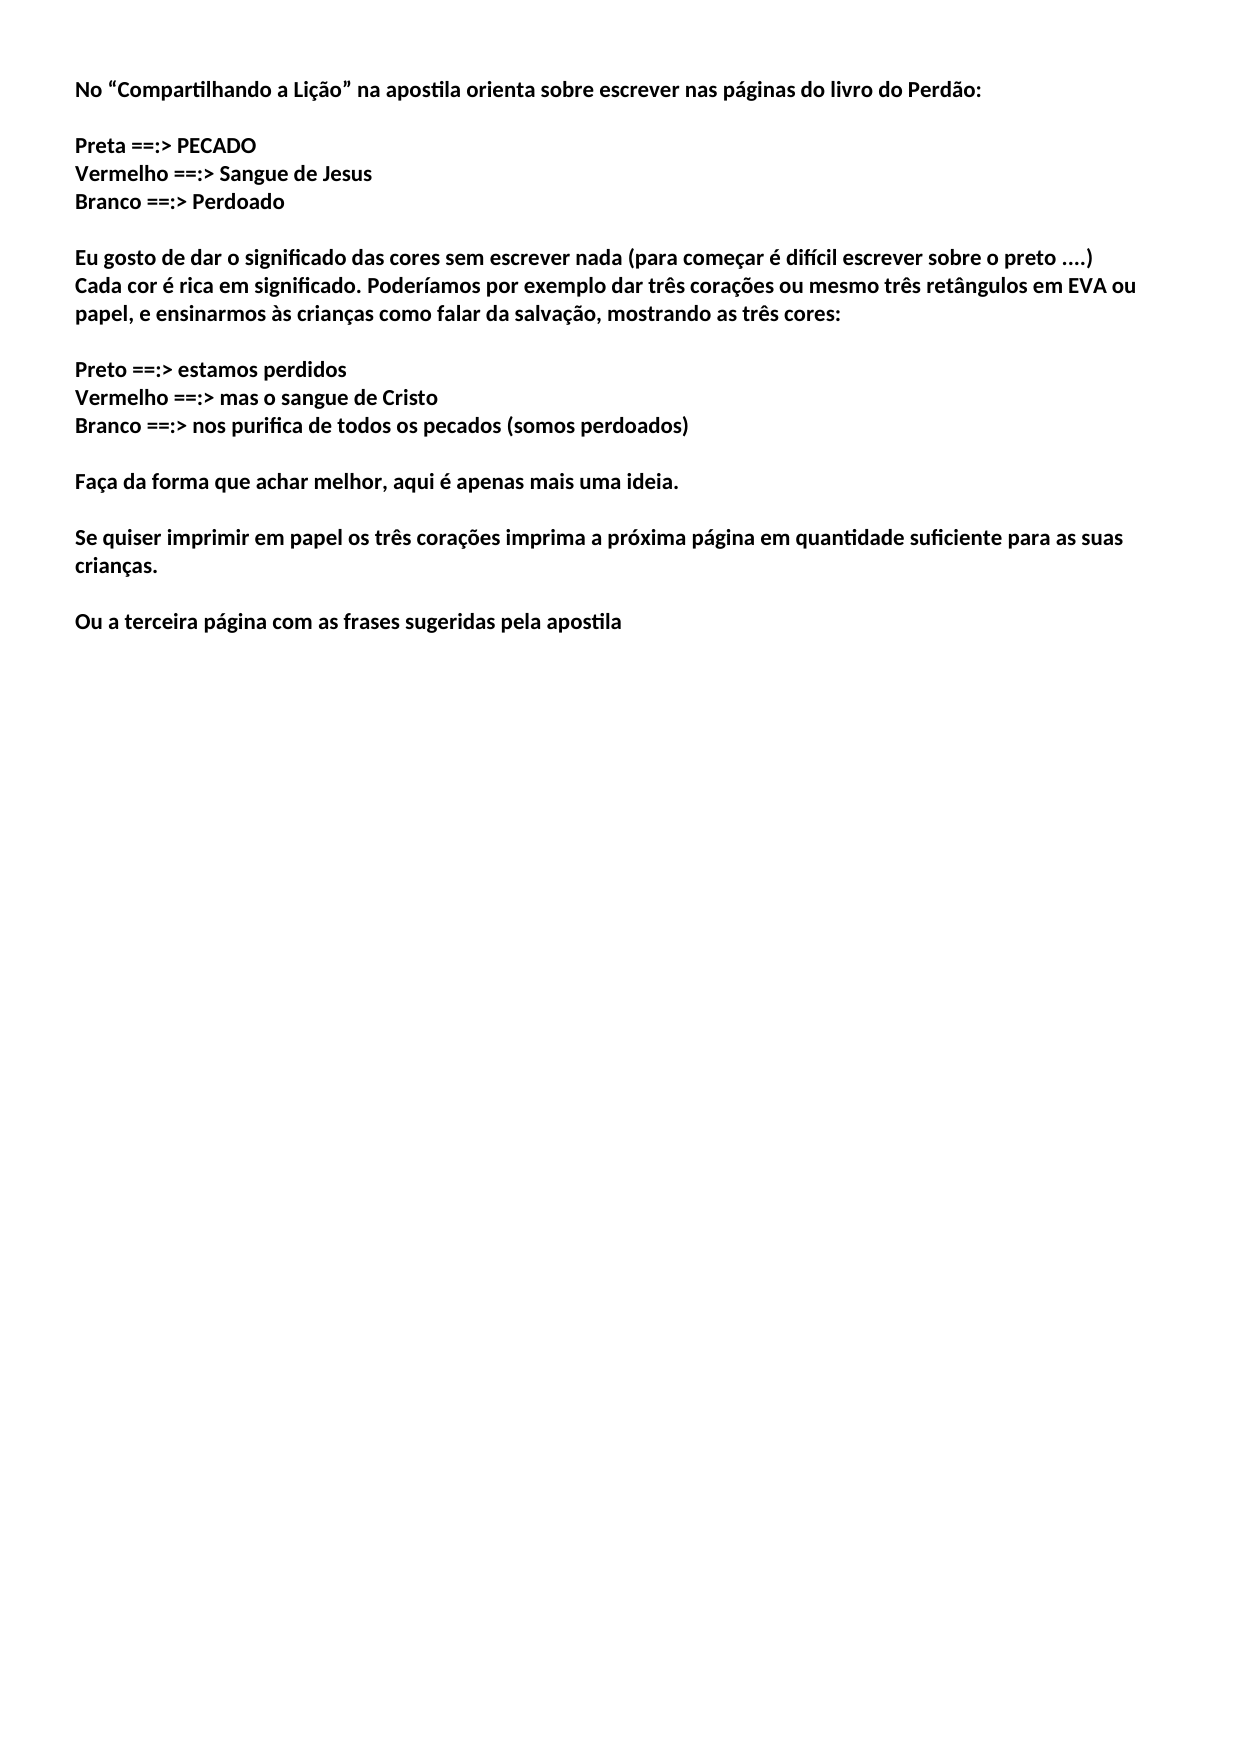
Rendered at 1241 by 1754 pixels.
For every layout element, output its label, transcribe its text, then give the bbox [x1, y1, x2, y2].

text Preto ==:> estamos perdidos [75, 355, 1165, 383]
text Vermelho ==:> Sangue de Jesus [75, 159, 1165, 187]
text Cada cor é rica em significado. Poderíamos por exemplo dar três corações ou mesmo três retângulos em EVA ou papel, e ensinarmos às crianças como falar da salvação, mostrando as três cores: [75, 271, 1165, 327]
text No “Compartilhando a Lição” na apostila orienta sobre escrever nas páginas do livro do Perdão: [75, 75, 1165, 103]
text Branco ==:> nos purifica de todos os pecados (somos perdoados) [75, 411, 1165, 439]
text Se quiser imprimir em papel os três corações imprima a próxima página em quantidade suficiente para as suas crianças. [75, 523, 1165, 579]
text Faça da forma que achar melhor, aqui é apenas mais uma ideia. [75, 467, 1165, 495]
text Eu gosto de dar o significado das cores sem escrever nada (para começar é difícil escrever sobre o preto ....) [75, 243, 1165, 271]
text Branco ==:> Perdoado [75, 187, 1165, 215]
text Preta ==:> PECADO [75, 131, 1165, 159]
text Ou a terceira página com as frases sugeridas pela apostila [75, 607, 1165, 635]
text Vermelho ==:> mas o sangue de Cristo [75, 383, 1165, 411]
